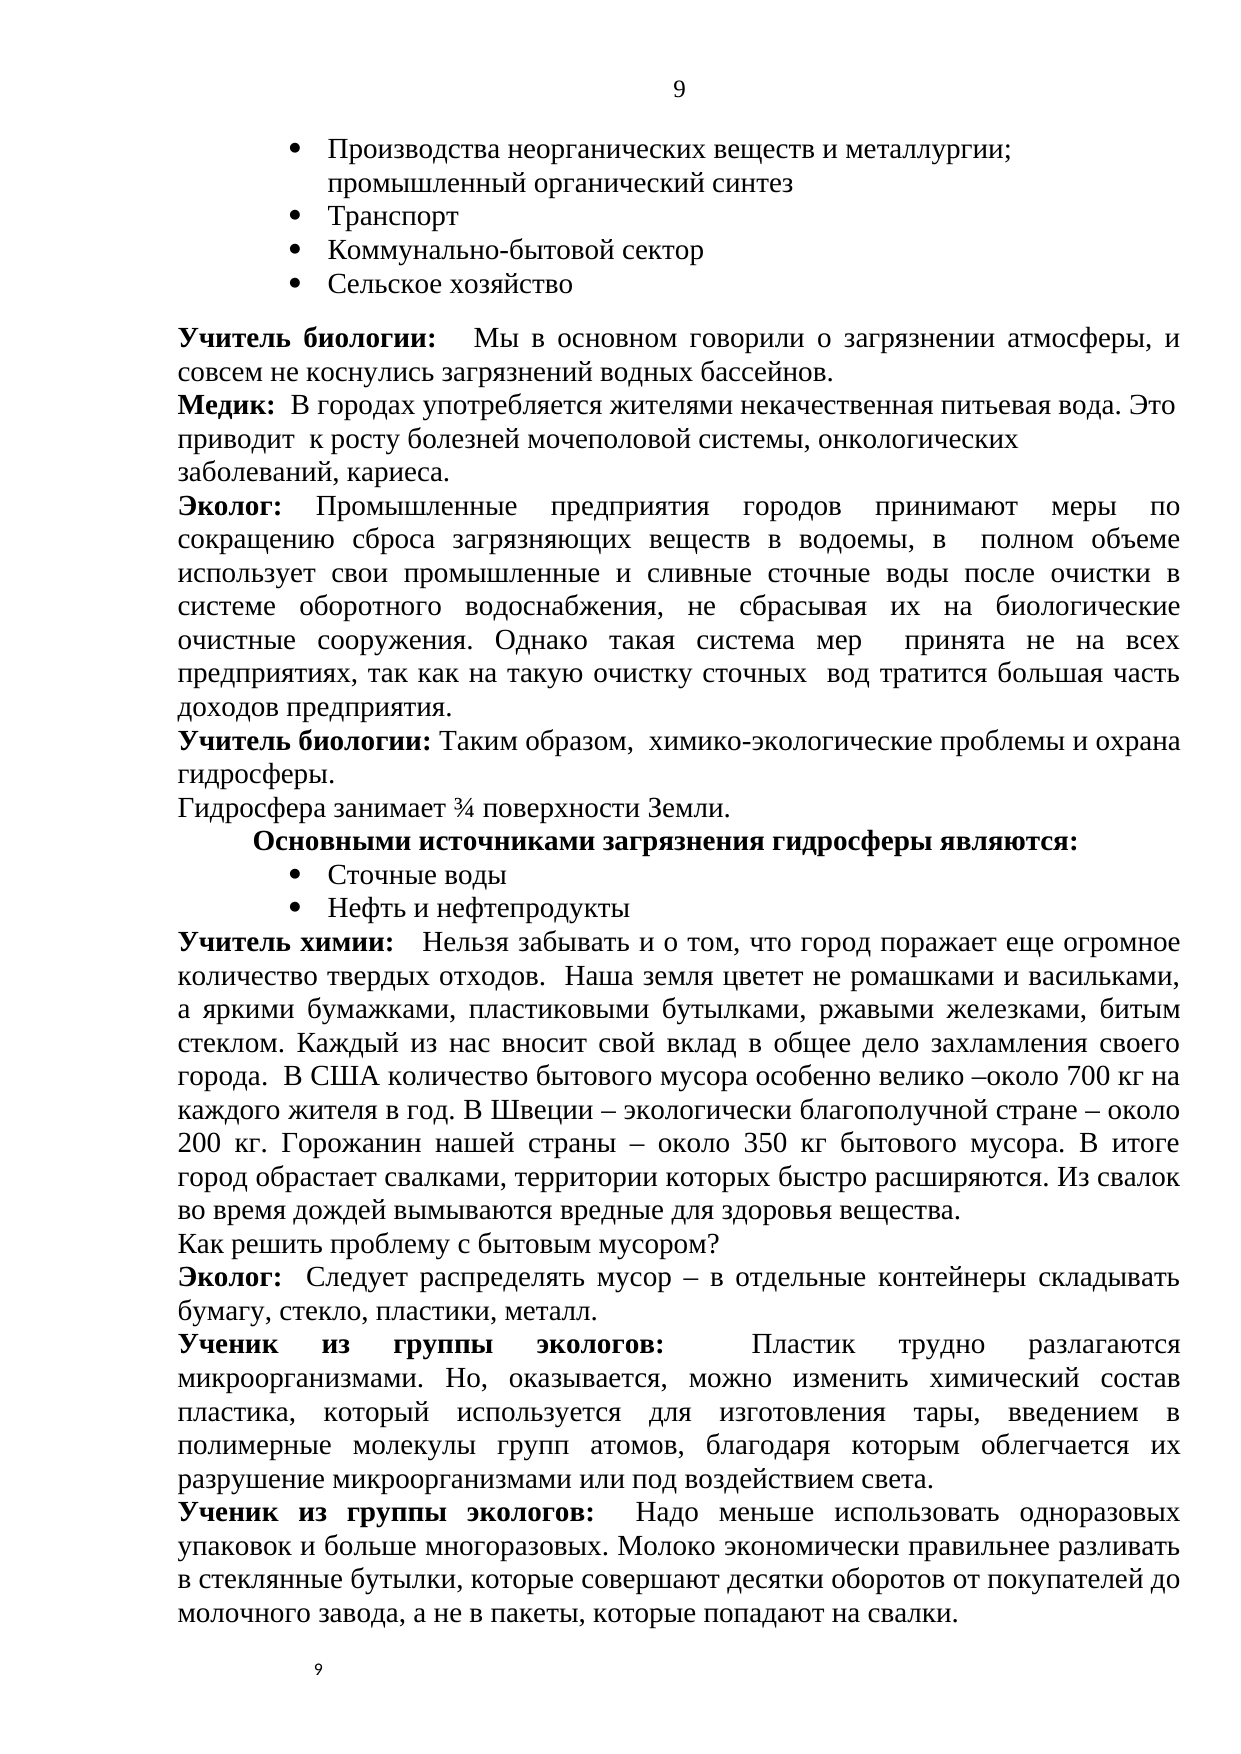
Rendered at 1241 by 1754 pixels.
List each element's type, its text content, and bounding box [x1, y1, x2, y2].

list Производства неорганических веществ и металлургии; промышленный органический синтез [290, 131, 1181, 198]
list Сельское хозяйство [290, 266, 1181, 299]
text Ученик из группы экологов: Надо меньше использовать одноразовых упаковок и больше многоразовых. Молоко экономически правильнее разливать в стеклянные бутылки, которые совершают десятки оборотов от покупателей до молочного завода, а не в пакеты, которые попадают на свалки. [177, 1494, 1181, 1628]
text Эколог: Следует распределять мусор – в отдельные контейнеры складывать бумагу, стекло, пластики, металл. [177, 1259, 1181, 1327]
text Гидросфера занимает ¾ поверхности Земли. [177, 790, 1181, 823]
text Медик: В городах употребляется жителями некачественная питьевая вода. Это приводит к росту болезней мочеполовой системы, онкологических заболеваний, кариеса. [177, 387, 1181, 488]
list Сточные воды [290, 857, 1181, 891]
text Учитель биологии: Мы в основном говорили о загрязнении атмосферы, и совсем не коснулись загрязнений водных бассейнов. [177, 320, 1181, 387]
list Основными источниками загрязнения гидросферы являются: [252, 823, 1181, 857]
text Эколог: Промышленные предприятия городов принимают меры по сокращению сброса загрязняющих веществ в водоемы, в полном объеме использует свои промышленные и сливные сточные воды после очистки в системе оборотного водоснабжения, не сбрасывая их на биологические очистные сооружения. Однако такая система мер принята не на всех предприятиях, так как на такую очистку сточных вод тратится большая часть доходов предприятия. [177, 488, 1181, 723]
text Ученик из группы экологов: Пластик трудно разлагаются микроорганизмами. Но, оказывается, можно изменить химический состав пластика, который используется для изготовления тары, введением в полимерные молекулы групп атомов, благодаря которым облегчается их разрушение микроорганизмами или под воздействием света. [177, 1327, 1181, 1494]
list Коммунально-бытовой сектор [290, 232, 1181, 266]
text Как решить проблему с бытовым мусором? [177, 1226, 1181, 1259]
text Учитель химии: Нельзя забывать и о том, что город поражает еще огромное количество твердых отходов. Наша земля цветет не ромашками и васильками, а яркими бумажками, пластиковыми бутылками, ржавыми железками, битым стеклом. Каждый из нас вносит свой вклад в общее дело захламления своего города. В США количество бытового мусора особенно велико –около 700 кг на каждого жителя в год. В Швеции – экологически благополучной стране – около 200 кг. Горожанин нашей страны – около 350 кг бытового мусора. В итоге город обрастает свалками, территории которых быстро расширяются. Из свалок во время дождей вымываются вредные для здоровья вещества. [177, 924, 1181, 1226]
text Учитель биологии: Таким образом, химико-экологические проблемы и охрана гидросферы. [177, 723, 1181, 790]
list Нефть и нефтепродукты [290, 891, 1181, 924]
list Транспорт [290, 198, 1181, 232]
